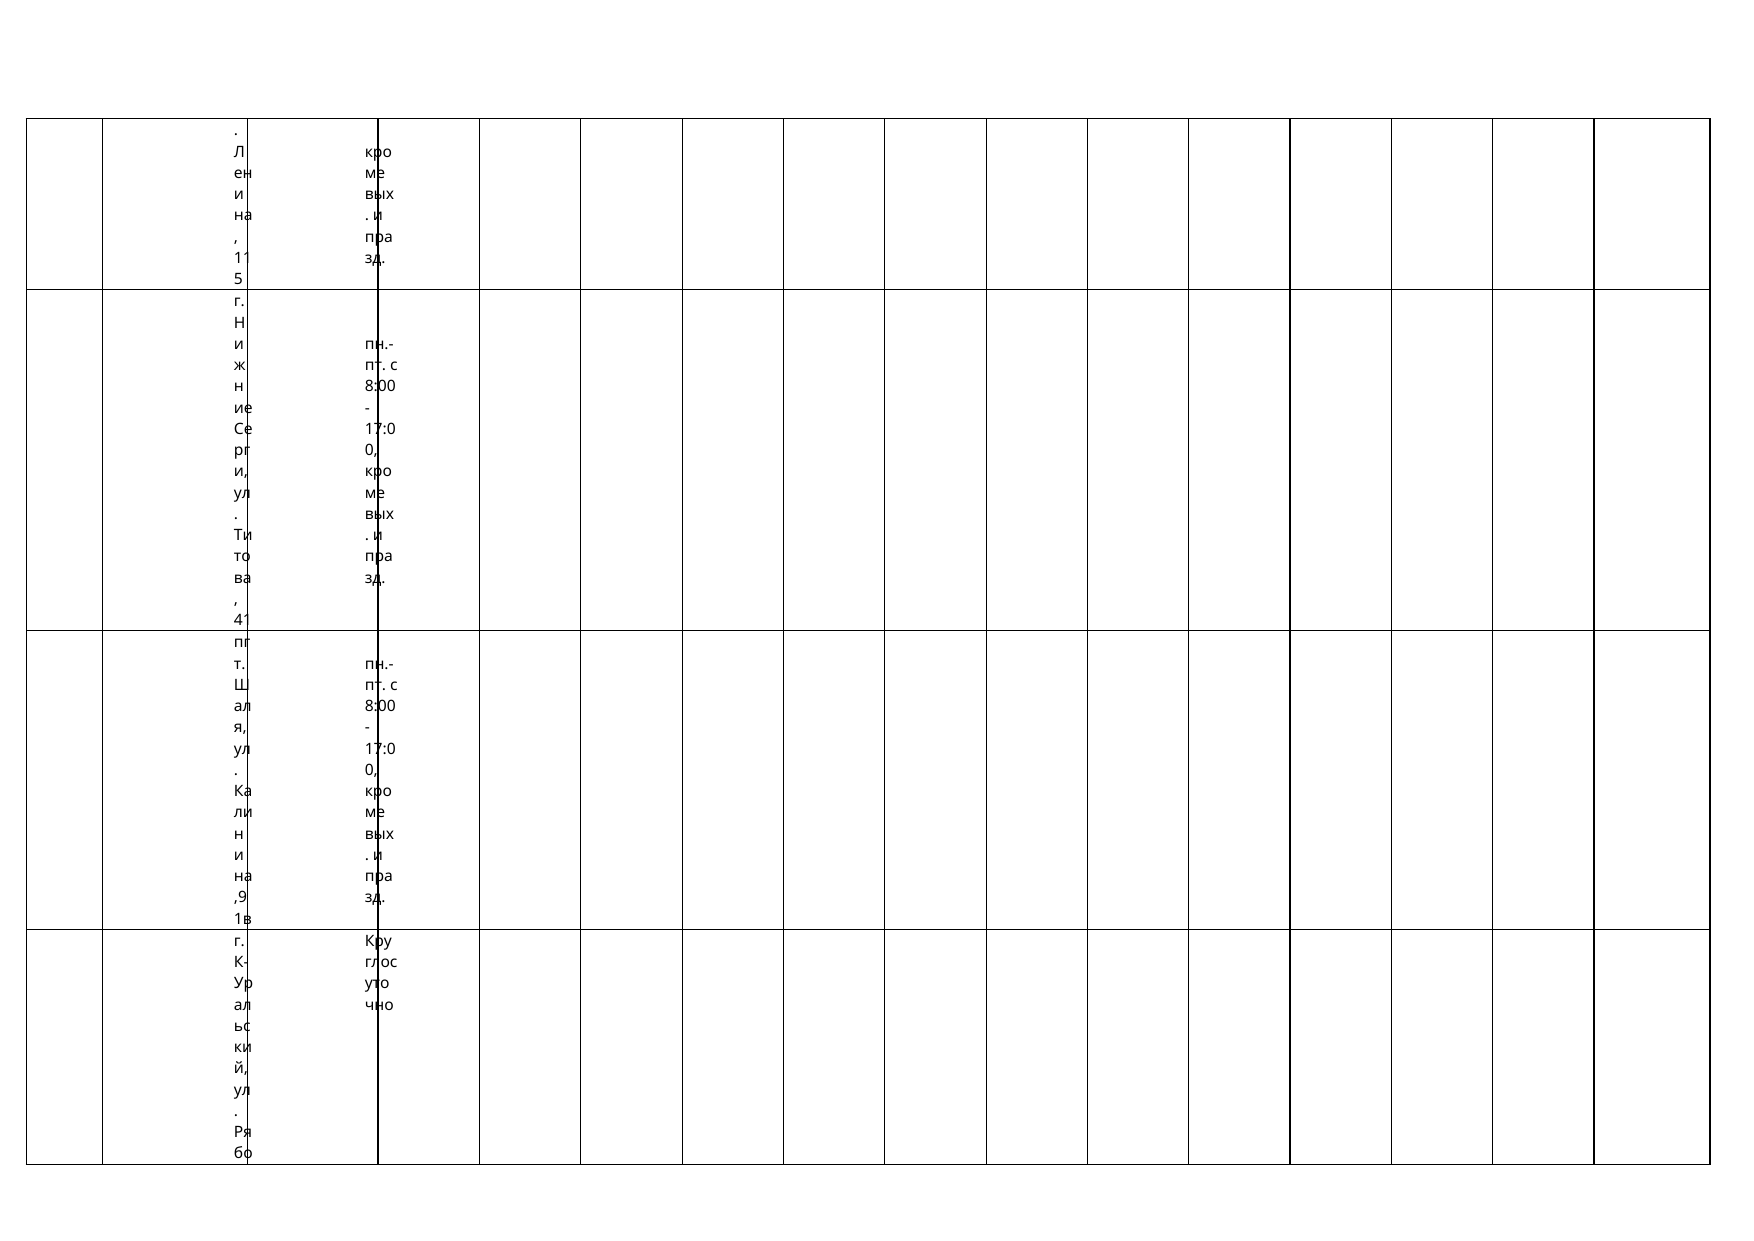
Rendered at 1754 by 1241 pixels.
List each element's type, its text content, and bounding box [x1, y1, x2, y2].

table_cell [1088, 631, 1188, 929]
table_cell 17 [27, 119, 102, 289]
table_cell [248, 119, 377, 289]
table_cell [1291, 930, 1391, 1163]
table_cell [987, 290, 1087, 630]
table_cell [987, 631, 1087, 929]
table_cell [1189, 631, 1289, 929]
table_cell [683, 290, 783, 630]
table_cell [1189, 930, 1289, 1163]
table_cell [379, 631, 479, 929]
table_cell 20 [27, 930, 102, 1163]
table_cell [480, 930, 580, 1163]
table_cell [1493, 631, 1593, 929]
table_cell [1291, 631, 1391, 929]
table_cell [1595, 930, 1709, 1163]
table_cell [581, 290, 682, 630]
table_cell [379, 290, 479, 630]
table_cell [248, 290, 377, 630]
table_cell 19 [27, 631, 102, 929]
table_cell [1595, 631, 1709, 929]
table_cell [1088, 119, 1188, 289]
table_cell [1392, 631, 1492, 929]
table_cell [103, 930, 247, 1163]
table_cell [1493, 930, 1593, 1163]
table_cell [480, 290, 580, 630]
table_cell г. Нижние Серги, ул. Титова, 41 [103, 290, 247, 630]
table_cell [885, 119, 986, 289]
table_cell [784, 930, 884, 1163]
table_cell [885, 631, 986, 929]
table_cell пгт.Шаля, ул. Калинина,91в [103, 631, 247, 929]
table_cell [784, 290, 884, 630]
table_cell [1189, 290, 1289, 630]
table_cell [1088, 930, 1188, 1163]
table_cell [1493, 119, 1593, 289]
table_cell [784, 631, 884, 929]
table_cell [683, 119, 783, 289]
table_cell [987, 119, 1087, 289]
table_cell [1189, 119, 1289, 289]
table_cell [683, 930, 783, 1163]
table_cell Круглосуточно [248, 930, 377, 1163]
table_cell [1595, 290, 1709, 630]
table_cell [1595, 119, 1709, 289]
table_cell [480, 119, 580, 289]
table_cell [885, 290, 986, 630]
table_cell [885, 930, 986, 1163]
table_cell [581, 119, 682, 289]
table_cell [1291, 119, 1391, 289]
table_cell 18 [27, 290, 102, 630]
table_cell [1493, 290, 1593, 630]
table_cell [1291, 290, 1391, 630]
table_cell [1088, 290, 1188, 630]
table_cell [480, 631, 580, 929]
table_cell [379, 119, 479, 289]
table_cell [1392, 930, 1492, 1163]
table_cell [103, 119, 247, 289]
table_cell [1392, 119, 1492, 289]
table_cell пн.-пт. с 8:00-17:00, кроме вых. и празд. [248, 631, 377, 929]
table_cell [987, 930, 1087, 1163]
table_cell [784, 119, 884, 289]
table_cell [1392, 290, 1492, 630]
table_cell [581, 930, 682, 1163]
table_cell [379, 930, 479, 1163]
table_cell [581, 631, 682, 929]
table_cell [683, 631, 783, 929]
